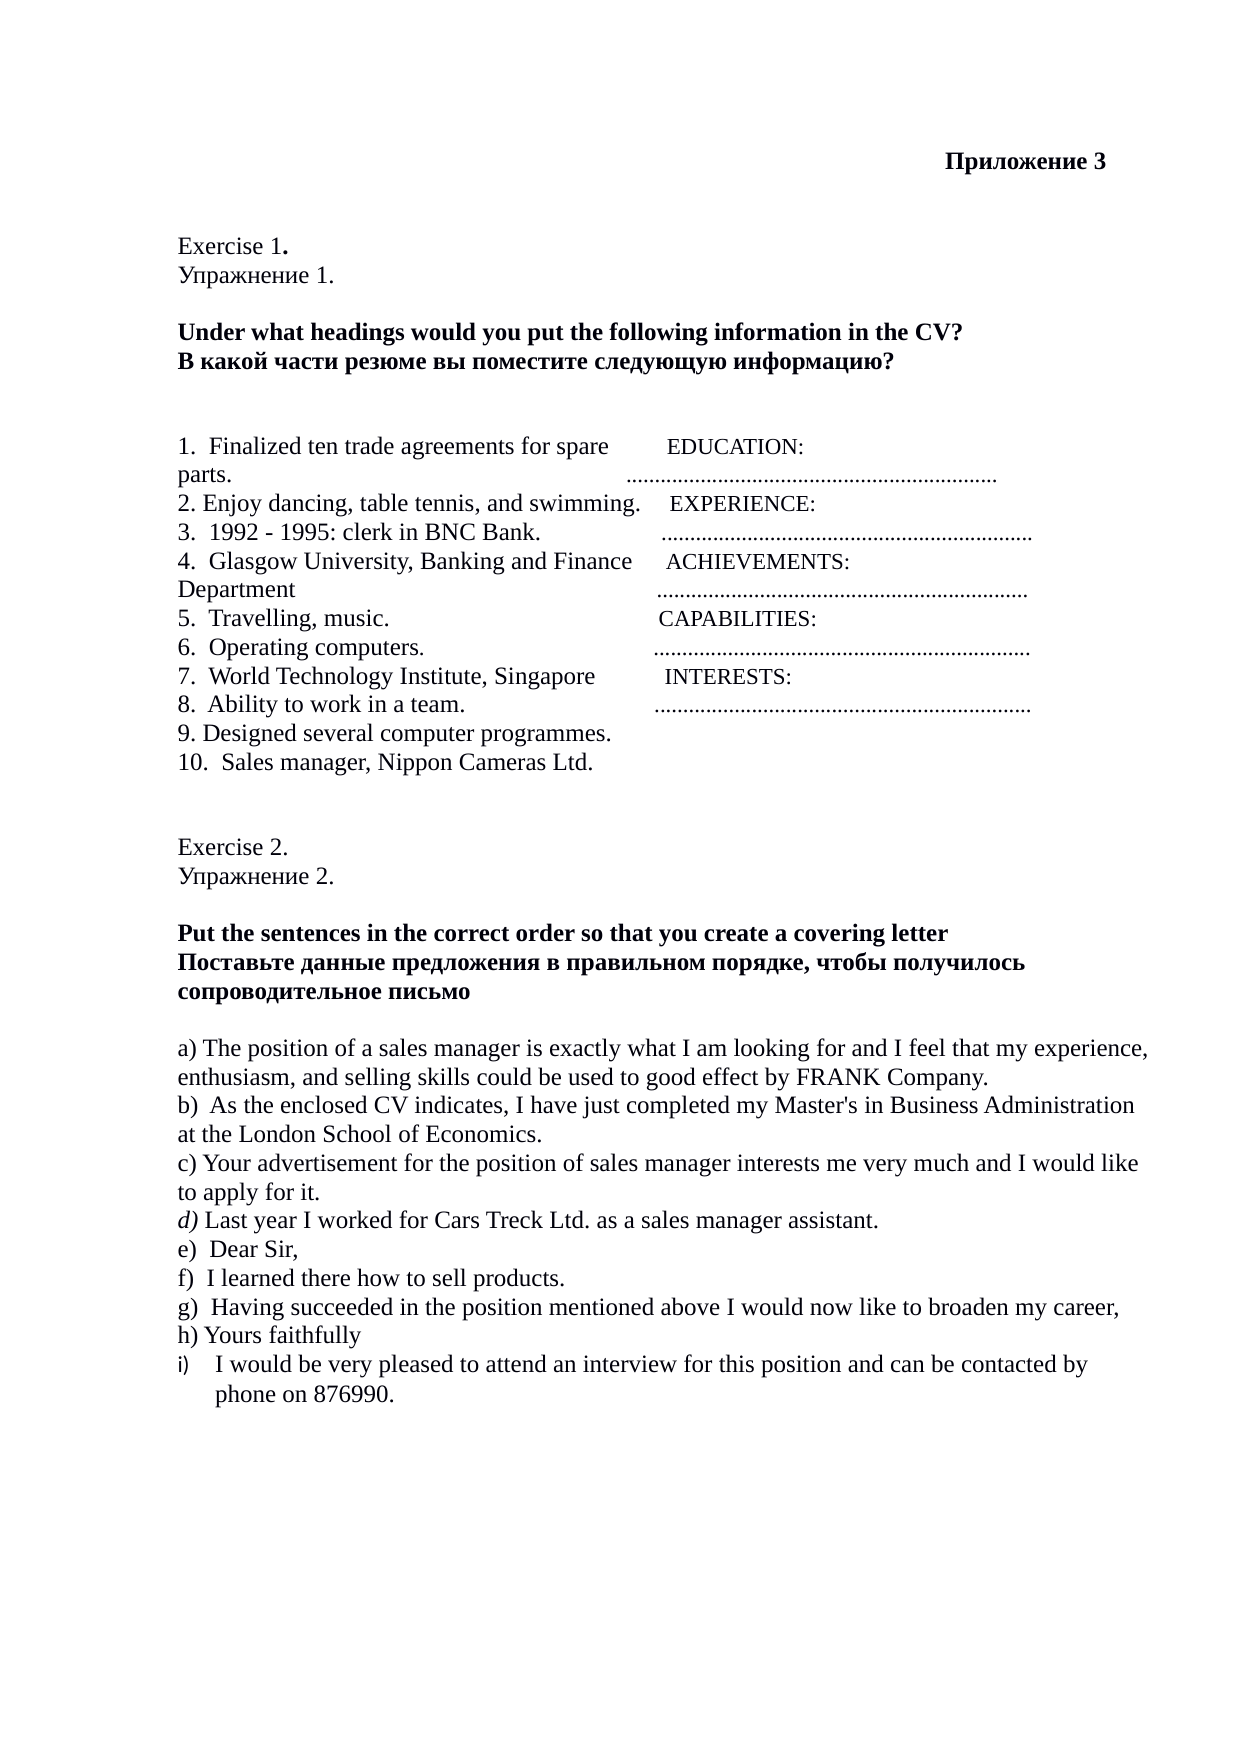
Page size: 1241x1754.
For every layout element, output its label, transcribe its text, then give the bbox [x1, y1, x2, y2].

list I would be very pleased to attend an interview for this position and can be contacted by phone on 876990. [177, 1349, 1152, 1407]
text Поставьте данные предложения в правильном порядке, чтобы получилось сопроводительное письмо [177, 947, 1152, 1005]
text b) As the enclosed CV indicates, I have just completed my Master's in Business Administration at the London School of Economics. [177, 1091, 1152, 1148]
text a) The position of a sales manager is exactly what I am looking for and I feel that my experience, enthusiasm, and selling skills could be used to good effect by FRANK Company. [177, 1033, 1152, 1091]
text Упражнение 1. [177, 260, 1152, 289]
text Exercise 1. [177, 231, 1152, 260]
text 4. Glasgow University, Banking and Finance ACHIEVEMENTS: [177, 546, 1152, 574]
text g) Having succeeded in the position mentioned above I would now like to broaden my career, [177, 1292, 1152, 1321]
text 9. Designed several computer programmes. [177, 718, 1152, 747]
text 5. Travelling, music. CAPABILITIES: [177, 603, 1152, 632]
text Department ................................................................. [177, 574, 1152, 603]
text Exercise 2. [177, 832, 1152, 861]
text Put the sentences in the correct order so that you create a covering letter [177, 918, 1152, 947]
text 10. Sales manager, Nippon Cameras Ltd. [177, 747, 1152, 776]
text 1. Finalized ten trade agreements for spare EDUCATION: [177, 431, 1152, 459]
text 3. 1992 - 1995: clerk in BNC Bank. ................................................................. [177, 517, 1152, 546]
text В какой части резюме вы поместите следующую информацию? [177, 346, 1152, 374]
text Упражнение 2. [177, 861, 1152, 890]
text c) Your advertisement for the position of sales manager interests me very much and I would like to apply for it. [177, 1148, 1152, 1206]
text Приложение 3 [177, 146, 1152, 175]
text 6. Operating computers. .................................................................. [177, 632, 1152, 661]
text d) Last year I worked for Cars Treck Ltd. as a sales manager assistant. [177, 1206, 1152, 1234]
text h) Yours faithfully [177, 1321, 1152, 1349]
text 2. Enjoy dancing, table tennis, and swimming. EXPERIENCE: [177, 488, 1152, 517]
text 7. World Technology Institute, Singapore INTERESTS: [177, 661, 1152, 689]
text Under what headings would you put the following information in the CV? [177, 317, 1152, 346]
text e) Dear Sir, [177, 1234, 1152, 1263]
text f) I learned there how to sell products. [177, 1263, 1152, 1292]
text parts. ................................................................. [177, 459, 1152, 488]
text 8. Ability to work in a team. .................................................................. [177, 689, 1152, 718]
